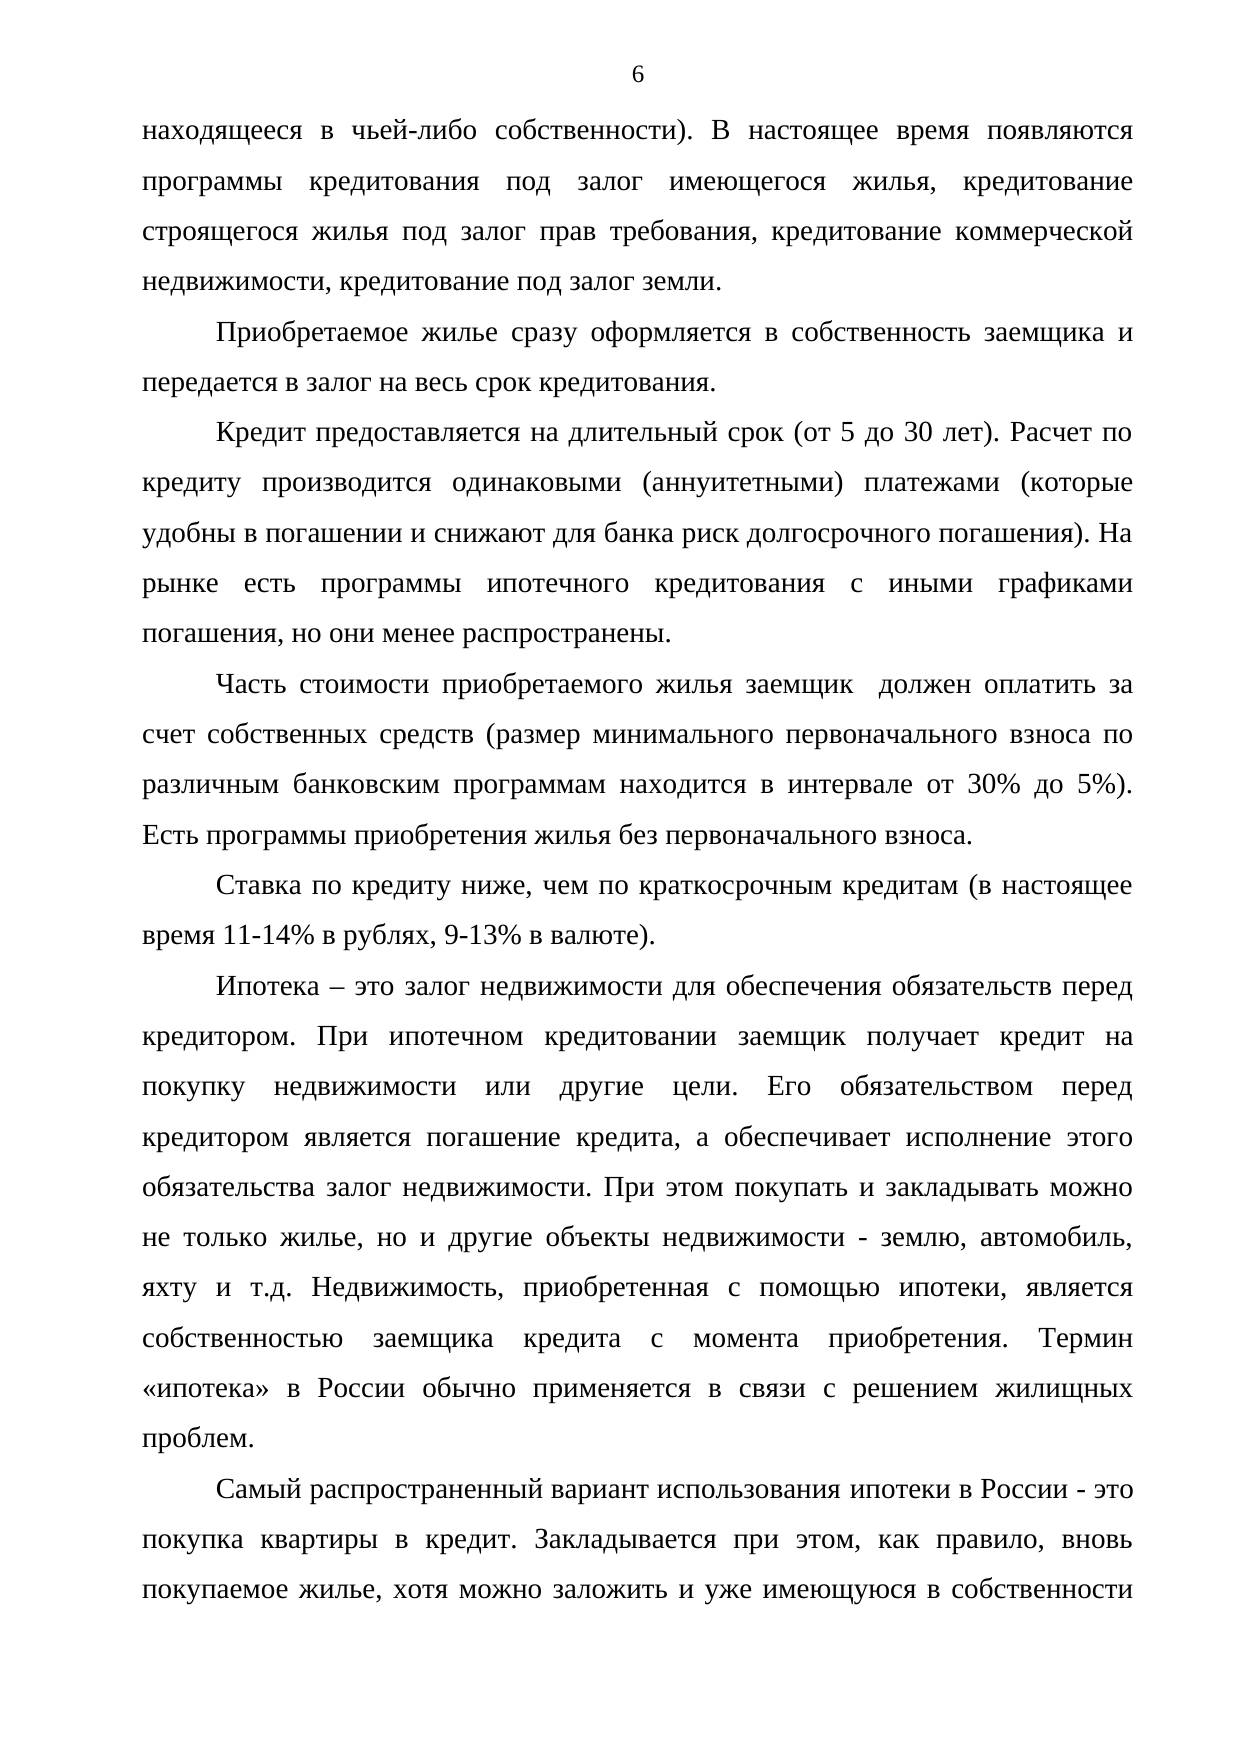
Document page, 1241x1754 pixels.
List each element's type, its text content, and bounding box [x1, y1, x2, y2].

text Часть стоимости приобретаемого жилья заемщик должен оплатить за счет собственных средств (размер минимального первоначального взноса по различным банковским программам находится в интервале от 30% до 5%). Есть программы приобретения жилья без первоначального взноса. [142, 666, 1134, 850]
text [142, 1471, 1134, 1605]
text Ипотека – это залог недвижимости для обеспечения обязательств перед кредитором. При ипотечном кредитовании заемщик получает кредит на покупку недвижимости или другие цели. Его обязательством перед кредитором является погашение кредита, а обеспечивает исполнение этого обязательства залог недвижимости. При этом покупать и закладывать можно не только жилье, но и другие объекты недвижимости - землю, автомобиль, яхту и т.д. Недвижимость, приобретенная с помощью ипотеки, является собственностью заемщика кредита с момента приобретения. Термин «ипотека» в России обычно применяется в связи с решением жилищных проблем. [142, 968, 1134, 1454]
text Ставка по кредиту ниже, чем по краткосрочным кредитам (в настоящее время 11-14% в рублях, 9-13% в валюте). [142, 867, 1134, 951]
text Кредит предоставляется на длительный срок (от 5 до 30 лет). Расчет по кредиту производится одинаковыми (аннуитетными) платежами (которые удобны в погашении и снижают для банка риск долгосрочного погашения). На рынке есть программы ипотечного кредитования с иными графиками погашения, но они менее распространены. [142, 414, 1134, 649]
text Приобретаемое жилье сразу оформляется в собственность заемщика и передается в залог на весь срок кредитования. [142, 314, 1134, 397]
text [142, 112, 1134, 297]
